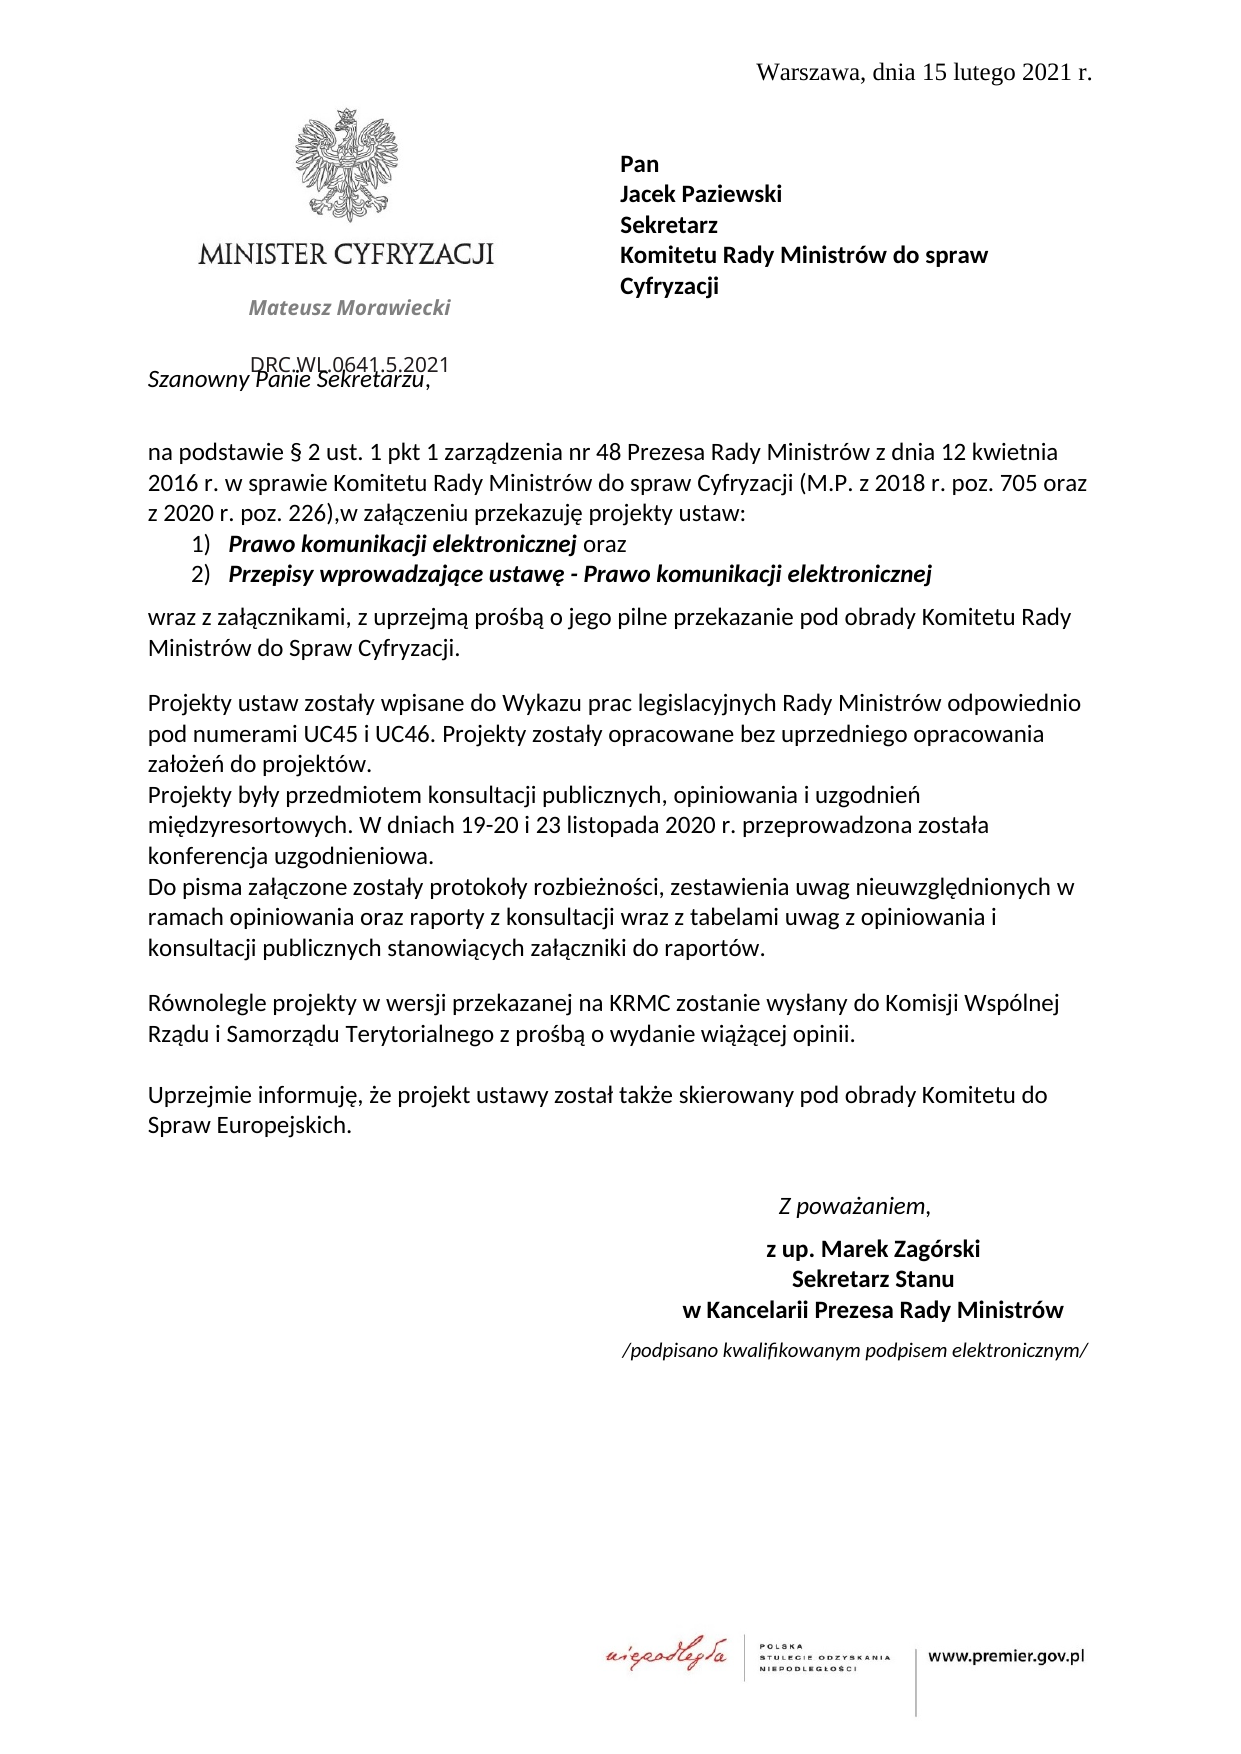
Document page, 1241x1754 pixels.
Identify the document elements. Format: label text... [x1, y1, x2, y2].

list Prawo komunikacji elektronicznej oraz [191, 528, 1092, 558]
text Sekretarz [620, 209, 1092, 239]
text Projekty ustaw zostały wpisane do Wykazu prac legislacyjnych Rady Ministrów odpowiednio pod numerami UC45 i UC46. Projekty zostały opracowane bez uprzedniego opracowania założeń do projektów. [148, 687, 1092, 779]
picture [183, 88, 512, 283]
text Z poważaniem, [620, 1190, 1092, 1220]
text Sekretarz Stanu [654, 1263, 1092, 1294]
text Jacek Paziewski [620, 178, 1092, 209]
text z up. Marek Zagórski [654, 1233, 1092, 1263]
text wraz z załącznikami, z uprzejmą prośbą o jego pilne przekazanie pod obrady Komitetu Rady Ministrów do Spraw Cyfryzacji. [148, 601, 1092, 662]
text Do pisma załączone zostały protokoły rozbieżności, zestawienia uwag nieuwzględnionych w ramach opiniowania oraz raporty z konsultacji wraz z tabelami uwag z opiniowania i konsultacji publicznych stanowiących załączniki do raportów. [148, 871, 1092, 962]
text Projekty były przedmiotem konsultacji publicznych, opiniowania i uzgodnień międzyresortowych. W dniach 19-20 i 23 listopada 2020 r. przeprowadzona została konferencja uzgodnieniowa. [148, 779, 1092, 871]
text Komitetu Rady Ministrów do spraw Cyfryzacji [620, 239, 1092, 300]
text Szanowny Panie Sekretarzu, [148, 363, 1092, 393]
text 2016 r. w sprawie Komitetu Rady Ministrów do spraw Cyfryzacji (M.P. z 2018 r. poz. 705 oraz z 2020 r. poz. 226),w załączeniu przekazuję projekty ustaw: [148, 467, 1092, 528]
text w Kancelarii Prezesa Rady Ministrów [654, 1294, 1092, 1324]
text /podpisano kwalifikowanym podpisem elektronicznym/ [620, 1337, 1092, 1362]
picture [584, 1621, 1088, 1724]
list Przepisy wprowadzające ustawę - Prawo komunikacji elektronicznej [191, 558, 1092, 589]
text Uprzejmie informuję, że projekt ustawy został także skierowany pod obrady Komitetu do Spraw Europejskich. [148, 1079, 1092, 1140]
text Równolegle projekty w wersji przekazanej na KRMC zostanie wysłany do Komisji Wspólnej Rządu i Samorządu Terytorialnego z prośbą o wydanie wiążącej opinii. [148, 987, 1092, 1048]
text na podstawie § 2 ust. 1 pkt 1 zarządzenia nr 48 Prezesa Rady Ministrów z dnia 12 kwietnia [148, 406, 1092, 467]
text Pan [620, 148, 1092, 178]
